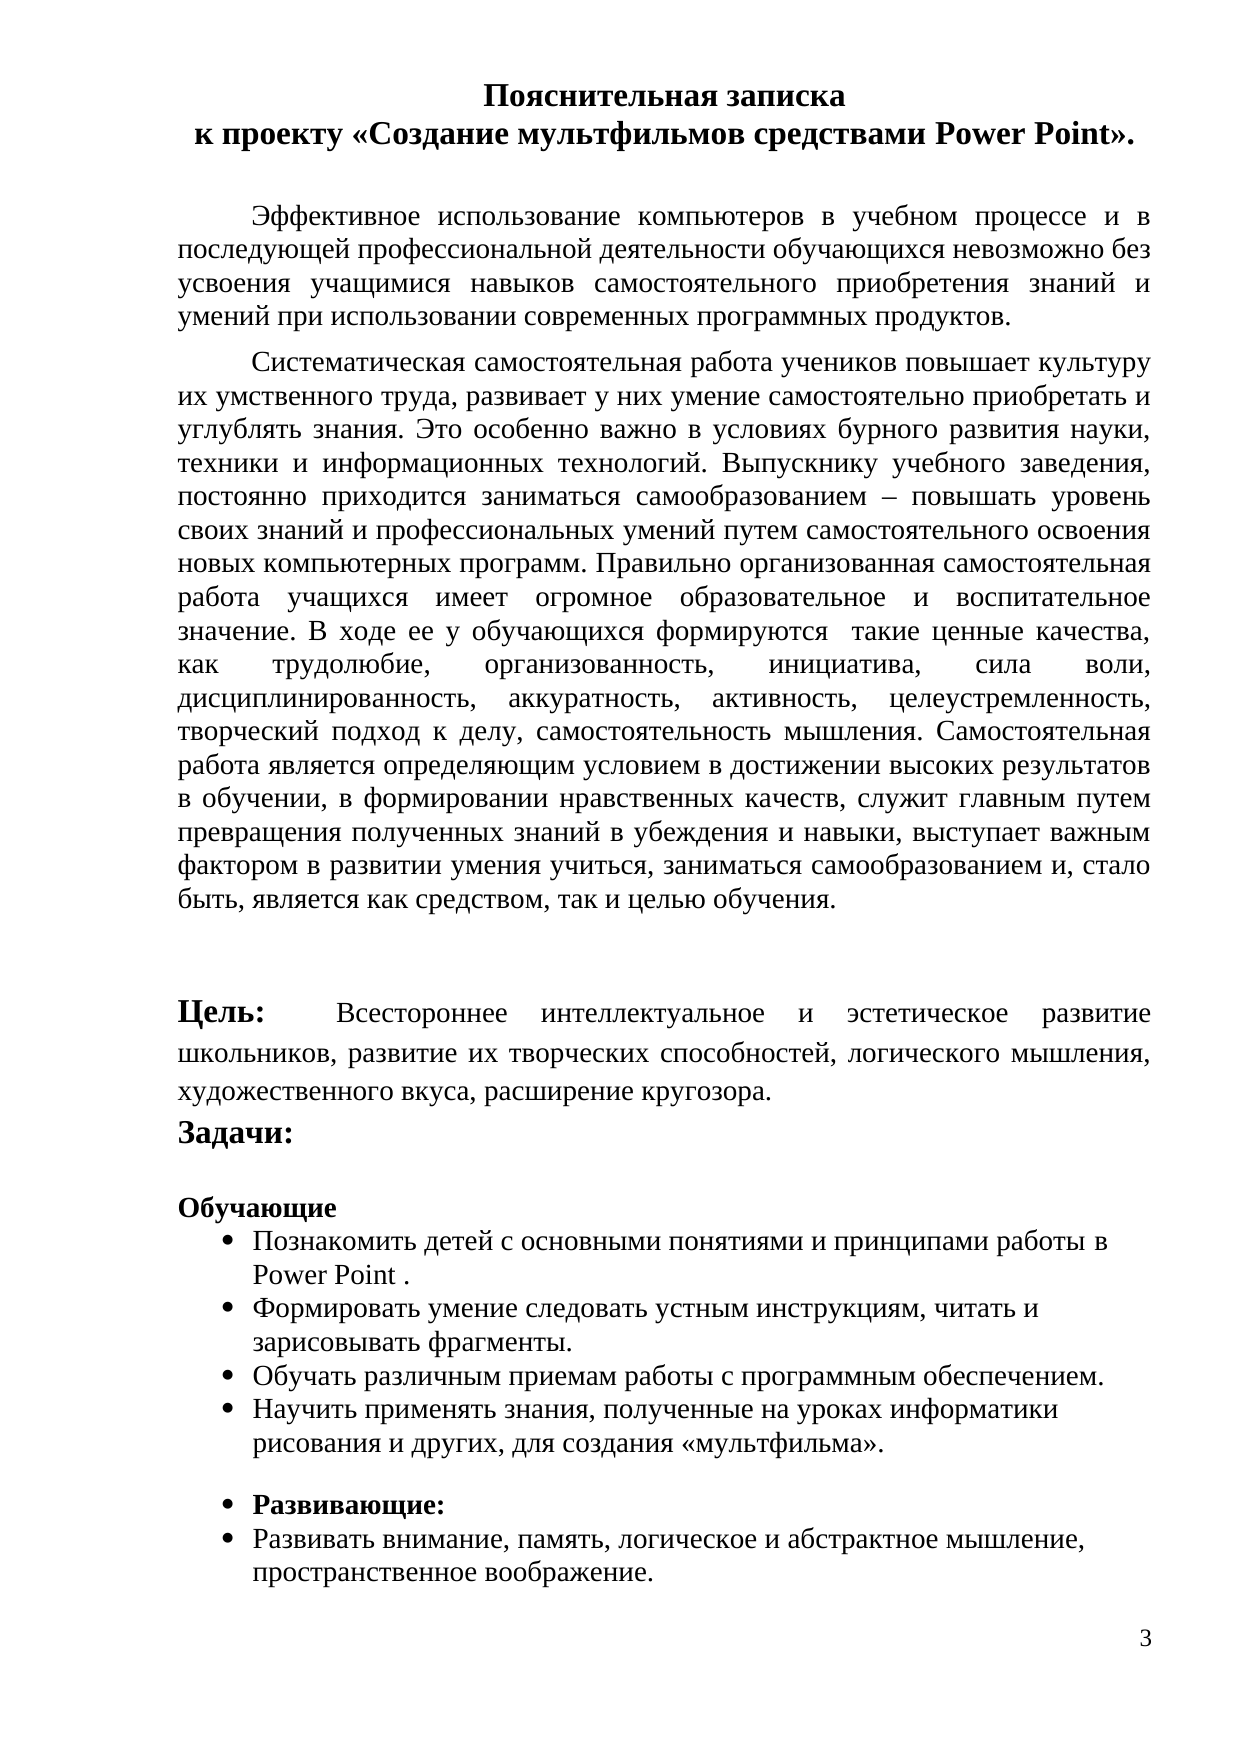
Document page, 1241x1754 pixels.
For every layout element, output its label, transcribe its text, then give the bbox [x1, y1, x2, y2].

list Развивать внимание, память, логическое и абстрактное мышление, пространственное воображение. [223, 1521, 1152, 1588]
text Систематическая самостоятельная работа учеников повышает культуру их умственного труда, развивает у них умение самостоятельно приобретать и углублять знания. Это особенно важно в условиях бурного развития науки, техники и информационных технологий. Выпускнику учебного заведения, постоянно приходится заниматься самообразованием – повышать уровень своих знаний и профессиональных умений путем самостоятельного освоения новых компьютерных программ. Правильно организованная самостоятельная работа учащихся имеет огромное образовательное и воспитательное значение. В ходе ее у обучающихся формируются такие ценные качества, как трудолюбие, организованность, инициатива, сила воли, дисциплинированность, аккуратность, активность, целеустремленность, творческий подход к делу, самостоятельность мышления. Самостоятельная работа является определяющим условием в достижении высоких результатов в обучении, в формировании нравственных качеств, служит главным путем превращения полученных знаний в убеждения и навыки, выступает важным фактором в развитии умения учиться, заниматься самообразованием и, стало быть, является как средством, так и целью обучения. [177, 344, 1152, 914]
text Обучающие [177, 1190, 1152, 1223]
subtitle Пояснительная записка [177, 75, 1152, 113]
list Познакомить детей с основными понятиями и принципами работы в Power Point . [223, 1223, 1152, 1290]
text Цель: Всестороннее интеллектуальное и эстетическое развитие школьников, развитие их творческих способностей, логического мышления, художественного вкуса, расширение кругозора. [177, 992, 1152, 1107]
text Задачи: [177, 1112, 1152, 1150]
list Обучать различным приемам работы с программным обеспечением. [223, 1358, 1152, 1391]
list Развивающие: [223, 1487, 1152, 1521]
subtitle к проекту «Создание мультфильмов средствами Power Point». [177, 113, 1152, 152]
text Эффективное использование компьютеров в учебном процессе и в последующей профессиональной деятельности обучающихся невозможно без усвоения учащимися навыков самостоятельного приобретения знаний и умений при использовании современных программных продуктов. [177, 198, 1152, 332]
list Формировать умение следовать устным инструкциям, читать и зарисовывать фрагменты. [223, 1290, 1152, 1358]
list Научить применять знания, полученные на уроках информатики рисования и других, для создания «мультфильма». [223, 1391, 1152, 1487]
